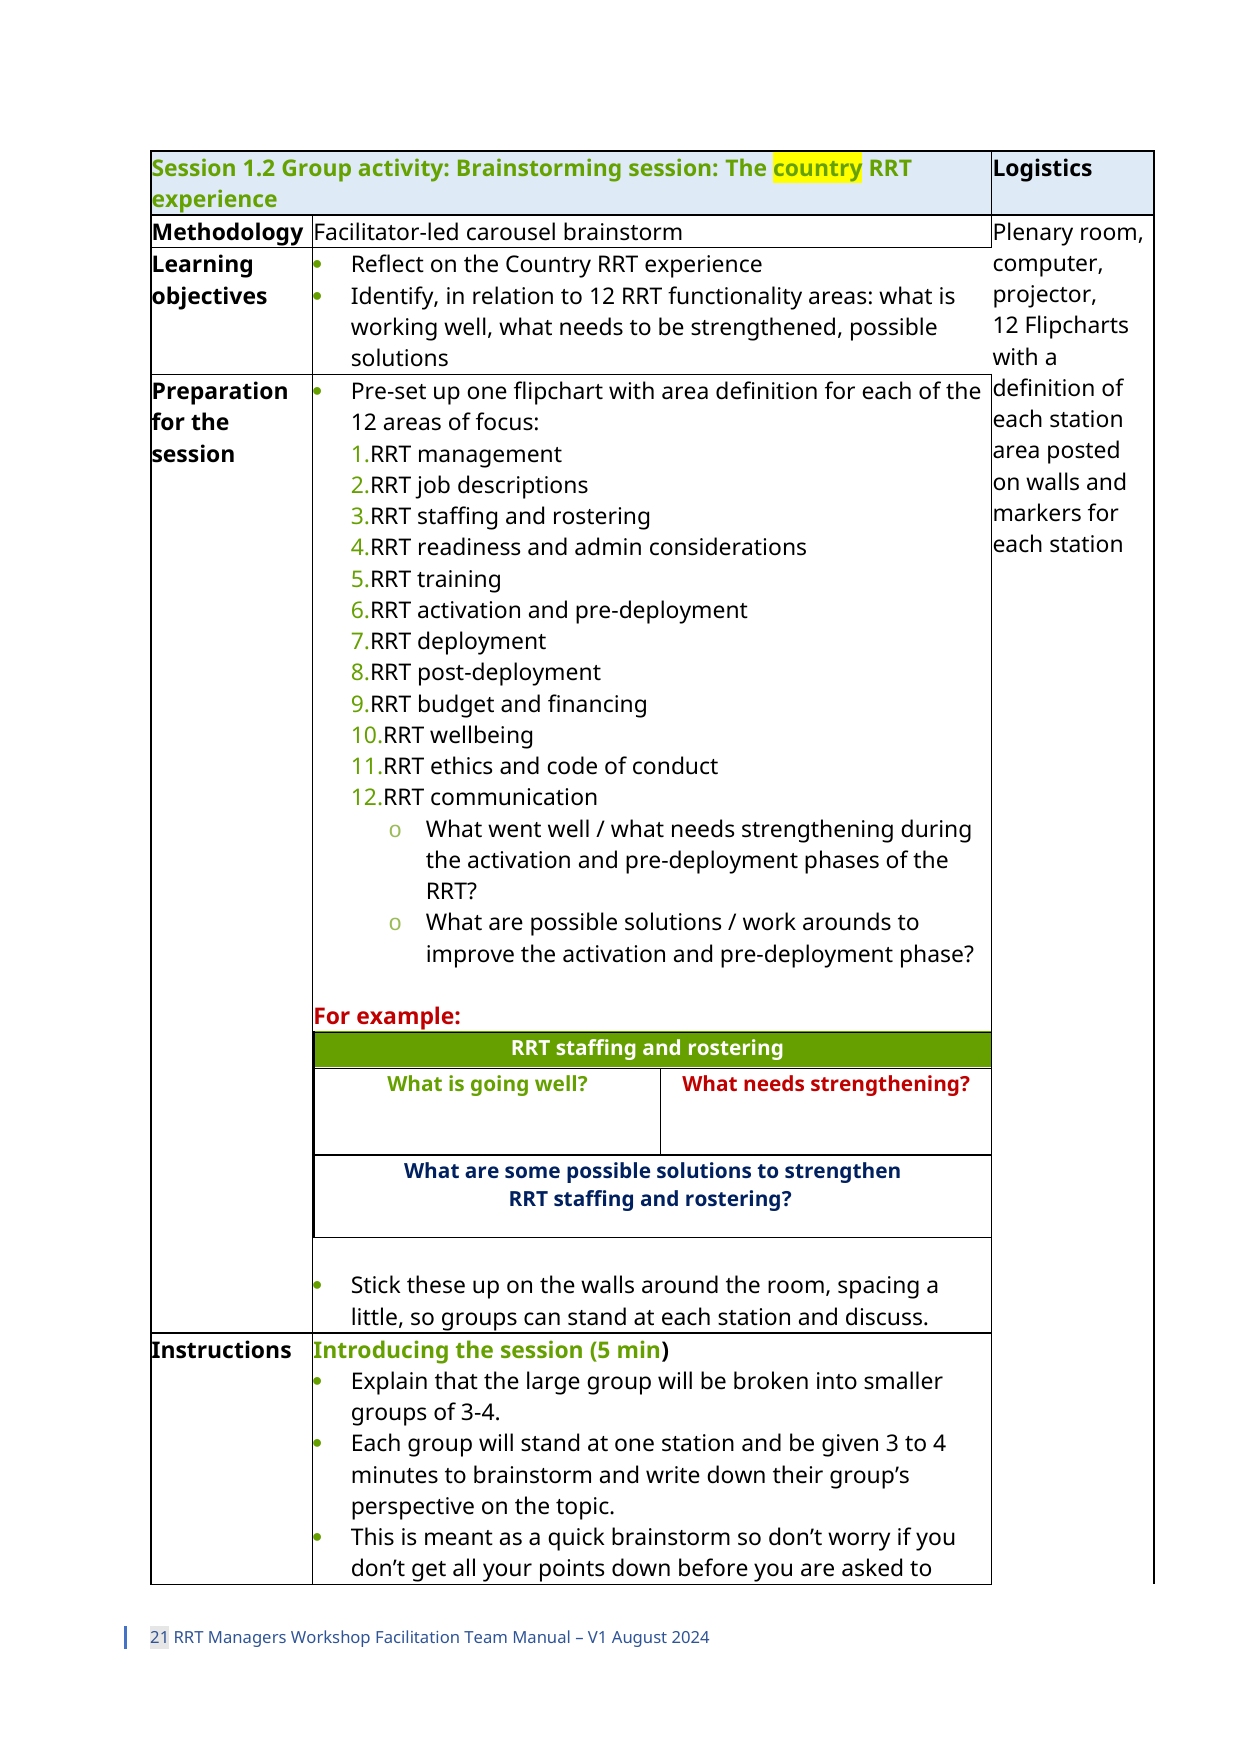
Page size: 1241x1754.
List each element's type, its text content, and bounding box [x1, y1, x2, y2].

table_header Logistics [992, 152, 1153, 214]
table_cell Pre-set up one flipchart with area definition for each of the 12 areas of focus: 1.RRT management 2.RRT job descriptions 3.RRT staffing and rostering 4.RRT readiness and admin considerations 5.RRT training 6.RRT activation and pre-deployment 7.RRT deployment 8.RRT post-deployment 9.RRT budget and financing 10.RRT wellbeing 11.RRT ethics and code of conduct 12.RRT communication What went well / what needs strengthening during the activation and pre-deployment phases of the RRT? What are possible solutions / work arounds to improve the activation and pre-deployment phase? For example: Stick these up on the walls around the room, spacing a little, so groups can stand at each station and discuss. [315, 1156, 991, 1237]
table_header Session 1.2 Group activity: Brainstorming session: The country RRT experience [152, 152, 991, 214]
table_cell Facilitator-led carousel brainstorm [313, 216, 991, 247]
table_cell Pre-set up one flipchart with area definition for each of the 12 areas of focus: 1.RRT management 2.RRT job descriptions 3.RRT staffing and rostering 4.RRT readiness and admin considerations 5.RRT training 6.RRT activation and pre-deployment 7.RRT deployment 8.RRT post-deployment 9.RRT budget and financing 10.RRT wellbeing 11.RRT ethics and code of conduct 12.RRT communication What went well / what needs strengthening during the activation and pre-deployment phases of the RRT? What are possible solutions / work arounds to improve the activation and pre-deployment phase? For example: Stick these up on the walls around the room, spacing a little, so groups can stand at each station and discuss. [313, 1238, 991, 1332]
table_cell Pre-set up one flipchart with area definition for each of the 12 areas of focus: 1.RRT management 2.RRT job descriptions 3.RRT staffing and rostering 4.RRT readiness and admin considerations 5.RRT training 6.RRT activation and pre-deployment 7.RRT deployment 8.RRT post-deployment 9.RRT budget and financing 10.RRT wellbeing 11.RRT ethics and code of conduct 12.RRT communication What went well / what needs strengthening during the activation and pre-deployment phases of the RRT? What are possible solutions / work arounds to improve the activation and pre-deployment phase? For example: Stick these up on the walls around the room, spacing a little, so groups can stand at each station and discuss. [313, 375, 991, 1031]
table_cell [313, 1334, 991, 1583]
table_cell Plenary room, computer, projector, 12 Flipcharts with a definition of each station area posted on walls and markers for each station [991, 216, 1153, 1583]
table_cell Preparation for the session [152, 375, 312, 1332]
table_cell Methodology [152, 216, 312, 247]
table_cell Reflect on the Country RRT experience Identify, in relation to 12 RRT functionality areas: what is working well, what needs to be strengthened, possible solutions [313, 248, 991, 373]
table_cell Learning objectives [152, 248, 312, 373]
table_cell Instructions [152, 1334, 312, 1583]
